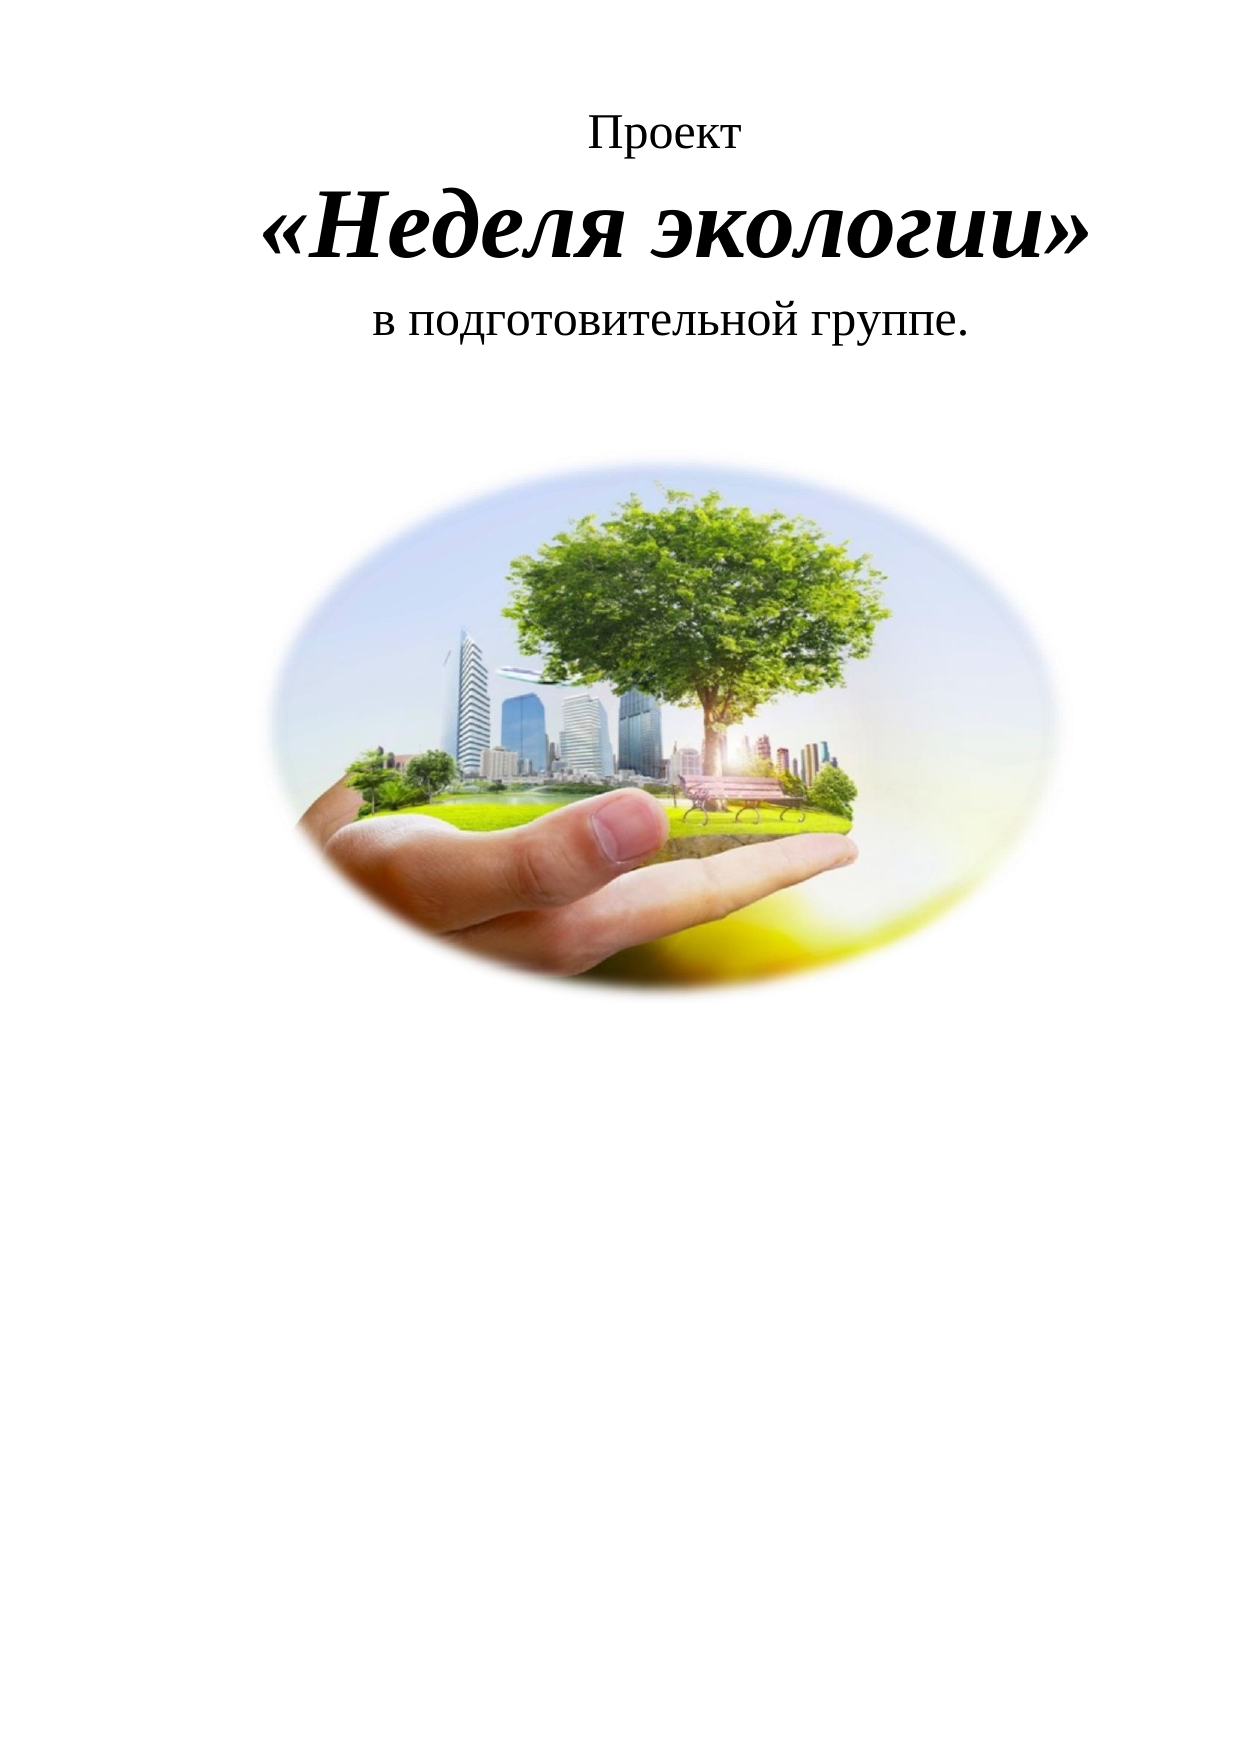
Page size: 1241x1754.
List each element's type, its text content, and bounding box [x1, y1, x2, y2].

text «Неделя экологии» [234, 164, 1212, 279]
text в подготовительной группе. [177, 288, 1152, 346]
text Проект [177, 102, 1152, 159]
picture [254, 447, 1075, 1006]
